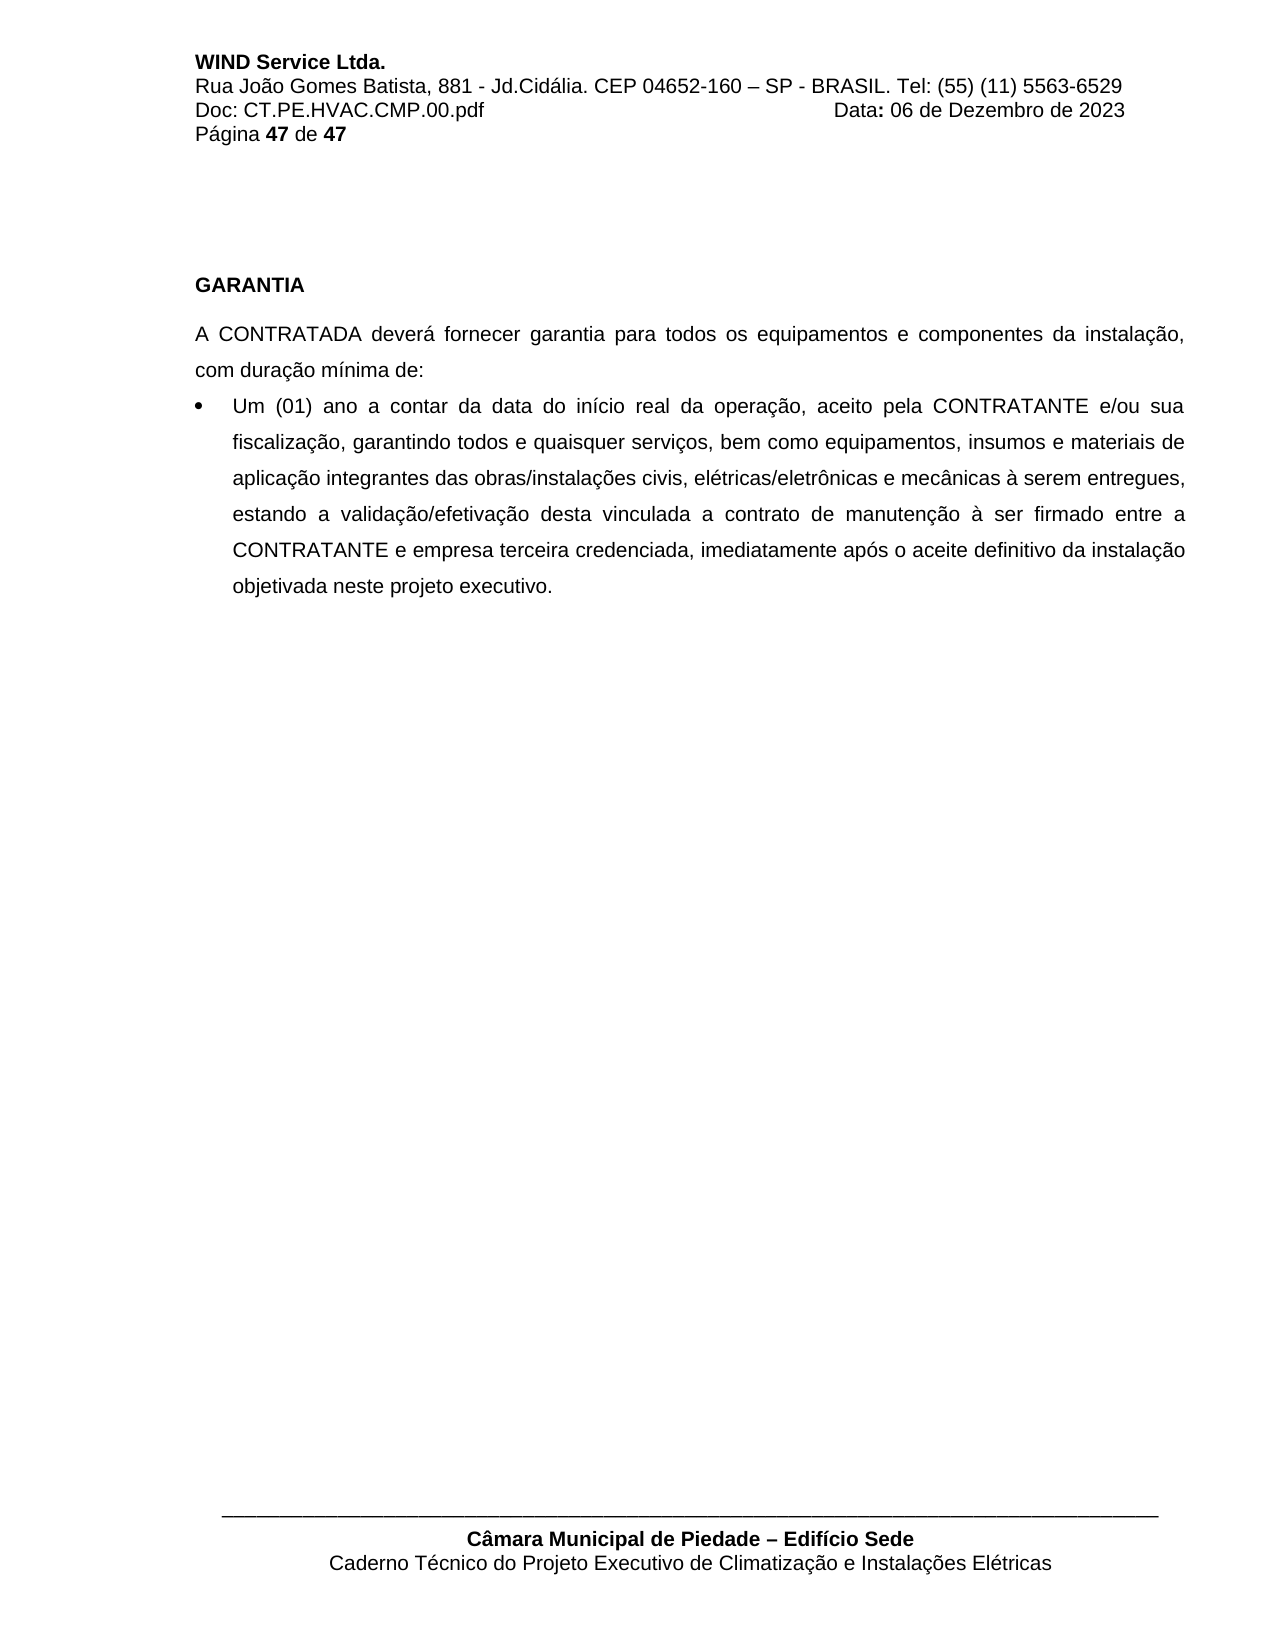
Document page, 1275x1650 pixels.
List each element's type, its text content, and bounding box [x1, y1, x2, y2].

text A CONTRATADA deverá fornecer garantia para todos os equipamentos e componentes da instalação, com duração mínima de: [195, 322, 1186, 382]
subtitle GARANTIA [195, 273, 1181, 297]
list Um (01) ano a contar da data do início real da operação, aceito pela CONTRATANTE e/ou sua fiscalização, garantindo todos e quaisquer serviços, bem como equipamentos, insumos e materiais de aplicação integrantes das obras/instalações civis, elétricas/eletrônicas e mecânicas à serem entregues, estando a validação/efetivação desta vinculada a contrato de manutenção à ser firmado entre a CONTRATANTE e empresa terceira credenciada, imediatamente após o aceite definitivo da instalação objetivada neste projeto executivo. [195, 394, 1186, 598]
